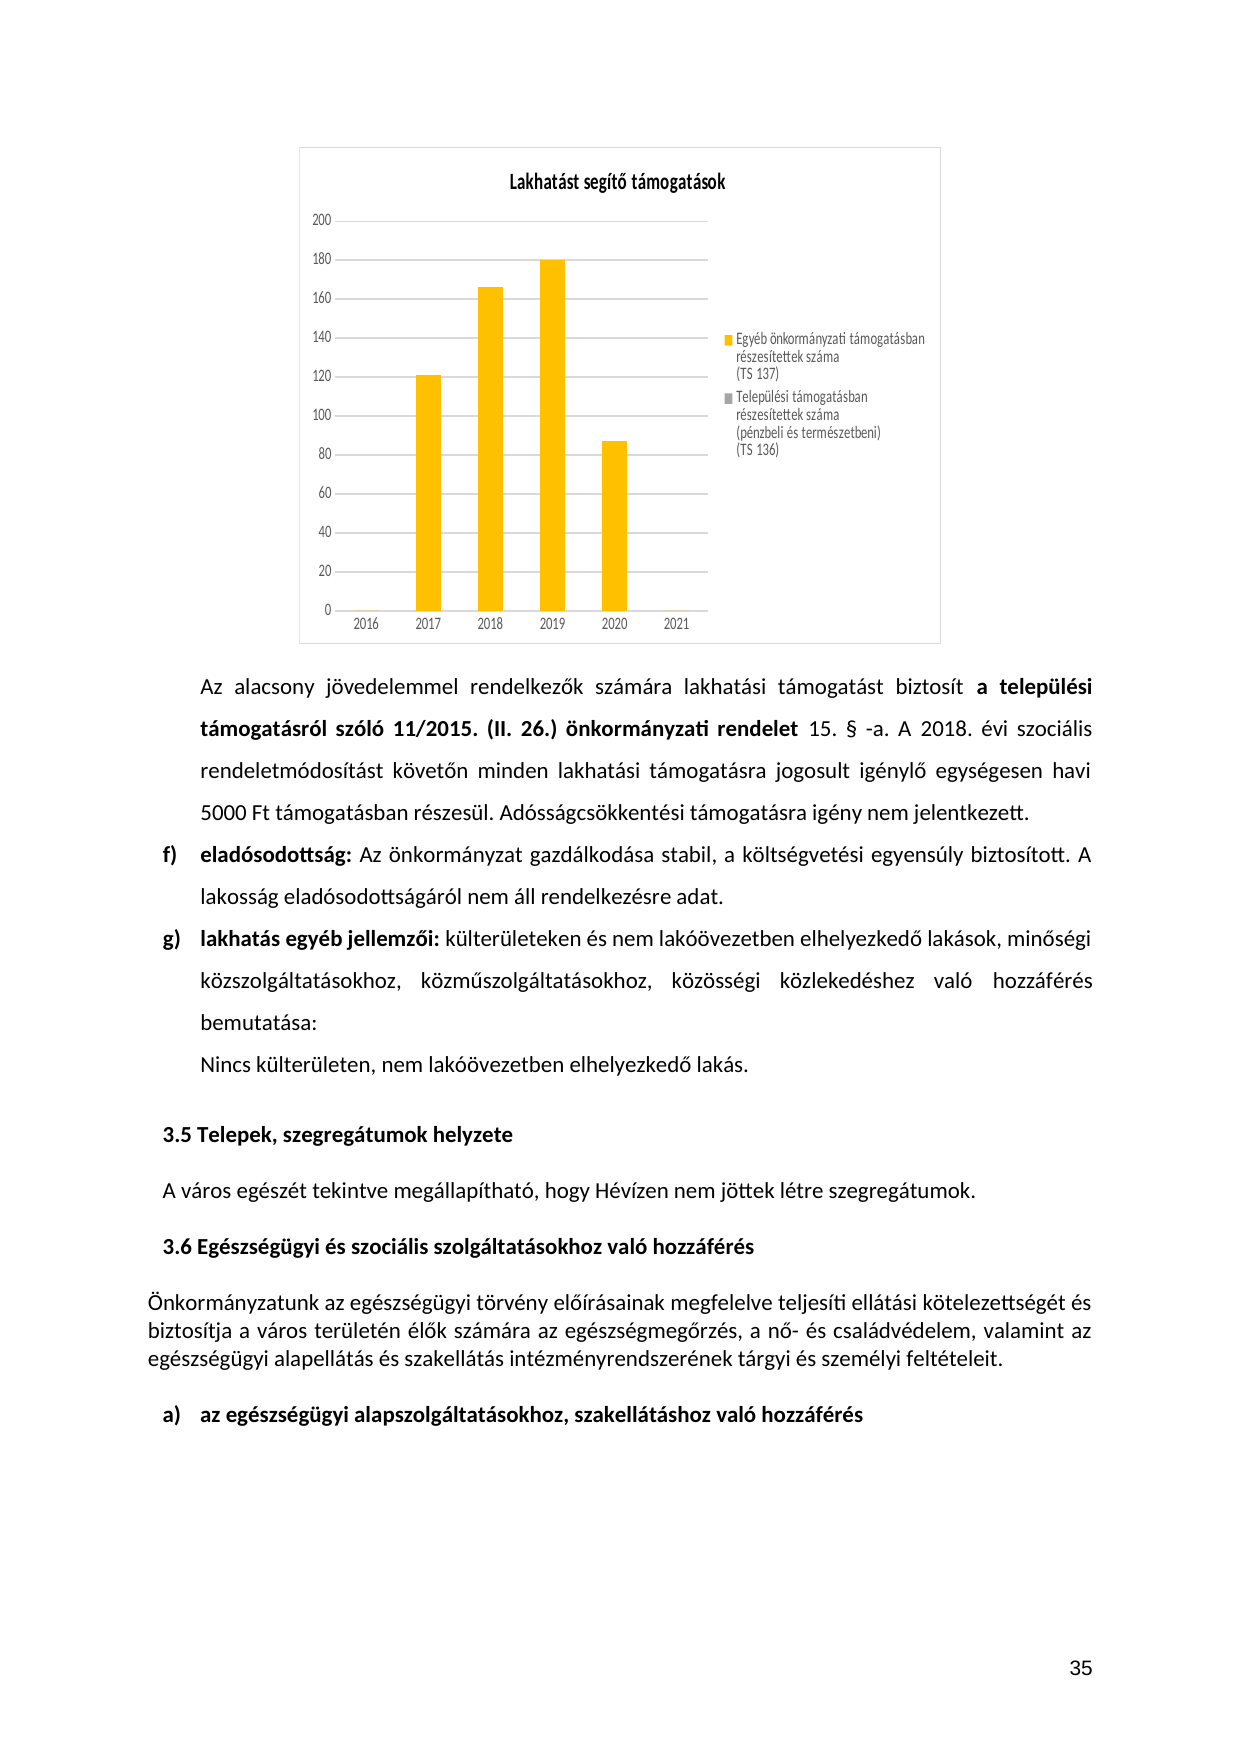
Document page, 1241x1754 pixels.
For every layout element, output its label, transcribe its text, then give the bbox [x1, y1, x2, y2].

list lakhatás egyéb jellemzői: külterületeken és nem lakóövezetben elhelyezkedő lakások, minőségi közszolgáltatásokhoz, közműszolgáltatásokhoz, közösségi közlekedéshez való hozzáférés bemutatása: [163, 924, 1093, 1036]
text Nincs külterületen, nem lakóövezetben elhelyezkedő lakás. [200, 1050, 1093, 1078]
text Az alacsony jövedelemmel rendelkezők számára lakhatási támogatást biztosít a települési támogatásról szóló 11/2015. (II. 26.) önkormányzati rendelet 15. § -a. A 2018. évi szociális rendeletmódosítást követőn minden lakhatási támogatásra jogosult igénylő egységesen havi 5000 Ft támogatásban részesül. Adósságcsökkentési támogatásra igény nem jelentkezett. [200, 672, 1093, 826]
list eladósodottság: Az önkormányzat gazdálkodása stabil, a költségvetési egyensúly biztosított. A lakosság eladósodottságáról nem áll rendelkezésre adat. [163, 840, 1093, 910]
text A város egészét tekintve megállapítható, hogy Hévízen nem jöttek létre szegregátumok. [148, 1176, 1093, 1204]
text 3.5 Telepek, szegregátumok helyzete [148, 1120, 1093, 1148]
text Önkormányzatunk az egészségügyi törvény előírásainak megfelelve teljesíti ellátási kötelezettségét és biztosítja a város területén élők számára az egészségmegőrzés, a nő- és családvédelem, valamint az egészségügyi alapellátás és szakellátás intézményrendszerének tárgyi és személyi feltételeit. [148, 1288, 1093, 1372]
text 3.6 Egészségügyi és szociális szolgáltatásokhoz való hozzáférés [148, 1232, 1093, 1260]
list az egészségügyi alapszolgáltatásokhoz, szakellátáshoz való hozzáférés [162, 1400, 1093, 1428]
